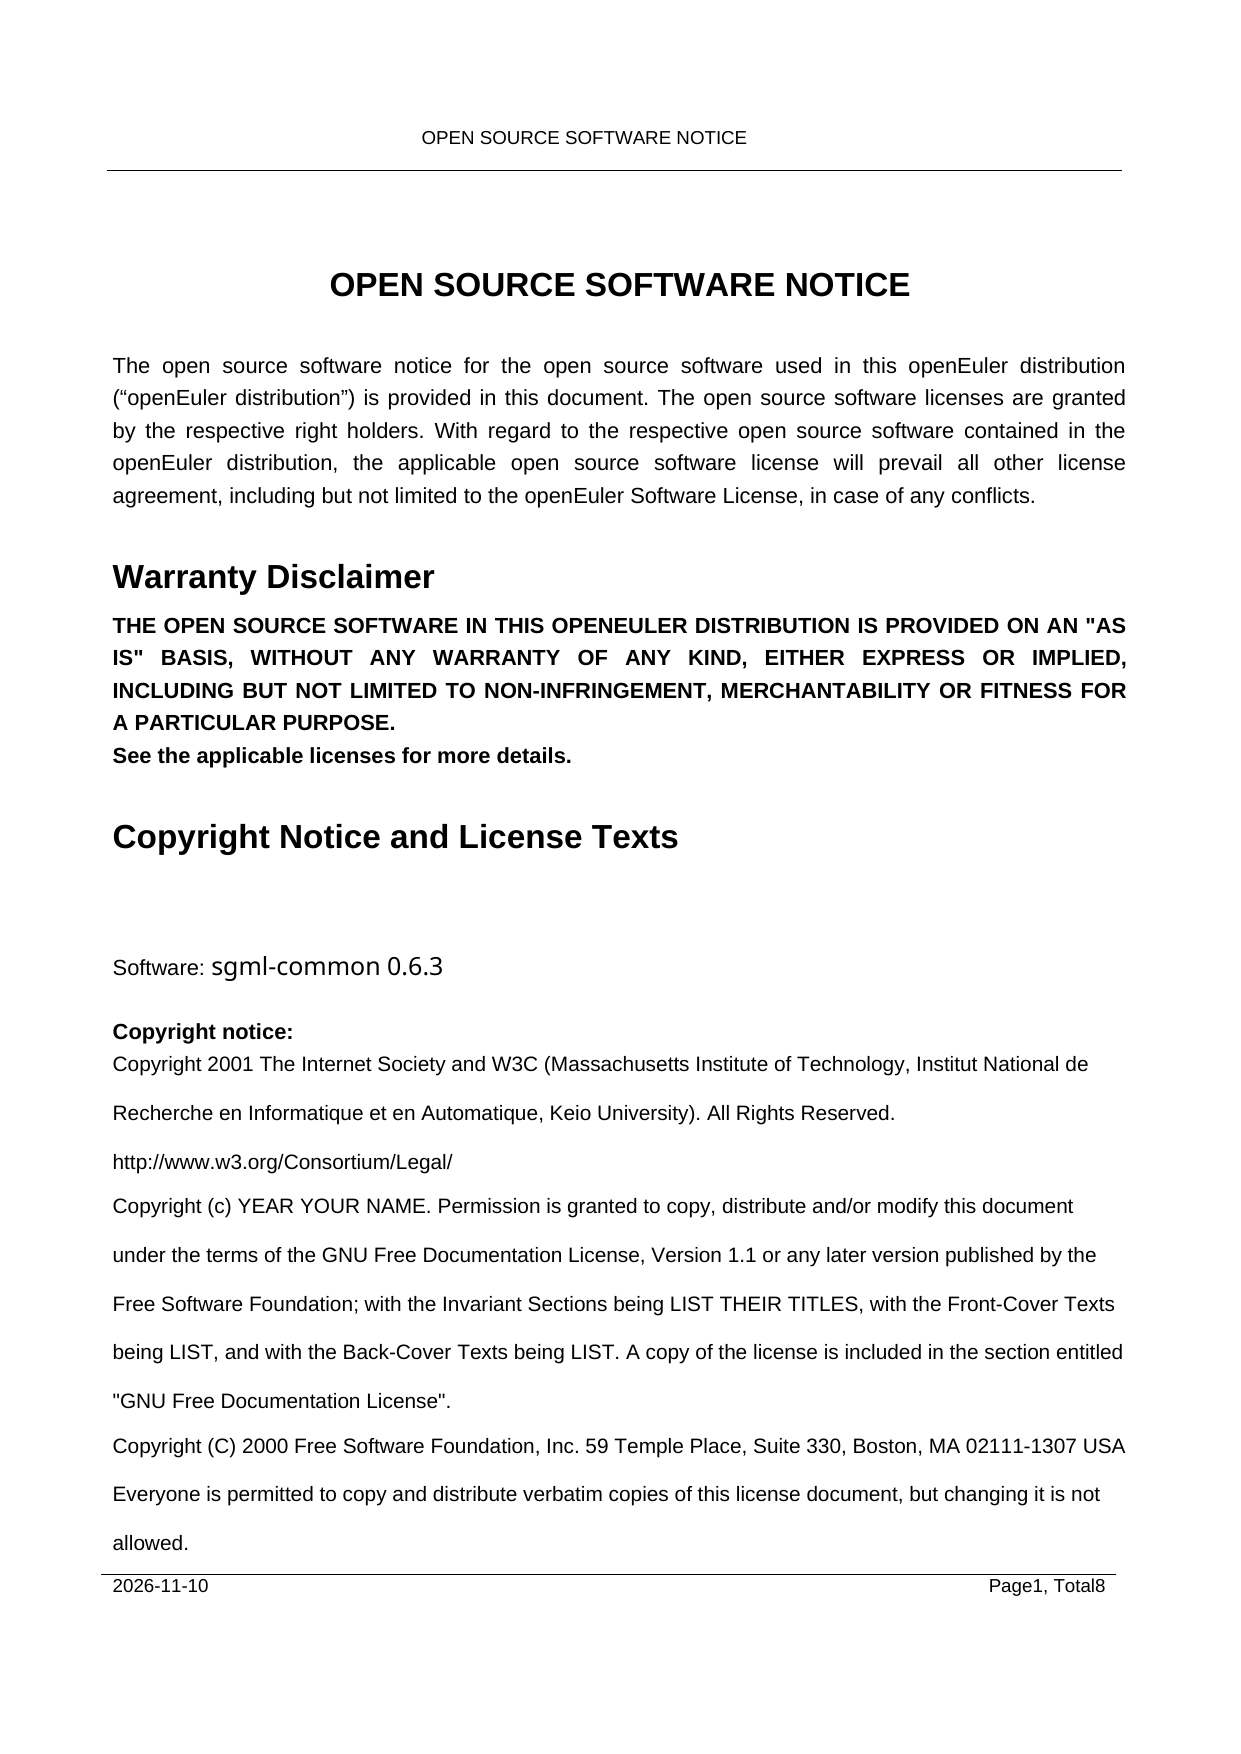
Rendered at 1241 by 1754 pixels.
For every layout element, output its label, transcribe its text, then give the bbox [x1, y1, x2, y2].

text Copyright 2001 The Internet Society and W3C (Massachusetts Institute of Technology, Institut National de Recherche en Informatique et en Automatique, Keio University). All Rights Reserved. http://www.w3.org/Consortium/Legal/ [112, 1048, 1128, 1178]
text OPEN SOURCE SOFTWARE NOTICE [112, 251, 1128, 316]
text Software: sgml-common 0.6.3 [112, 933, 1128, 998]
text THE OPEN SOURCE SOFTWARE IN THIS OPENEULER DISTRIBUTION IS PROVIDED ON AN "AS IS" BASIS, WITHOUT ANY WARRANTY OF ANY KIND, EITHER EXPRESS OR IMPLIED, INCLUDING BUT NOT LIMITED TO NON-INFRINGEMENT, MERCHANTABILITY OR FITNESS FOR A PARTICULAR PURPOSE. See the applicable licenses for more details. [112, 609, 1128, 771]
text The open source software notice for the open source software used in this openEuler distribution (“openEuler distribution”) is provided in this document. The open source software licenses are granted by the respective right holders. With regard to the respective open source software contained in the openEuler distribution, the applicable open source software license will prevail all other license agreement, including but not limited to the openEuler Software License, in case of any conflicts. [112, 349, 1128, 511]
text Copyright notice: [112, 1015, 1128, 1048]
text Copyright (c) YEAR YOUR NAME. Permission is granted to copy, distribute and/or modify this document under the terms of the GNU Free Documentation License, Version 1.1 or any later version published by the Free Software Foundation; with the Invariant Sections being LIST THEIR TITLES, with the Front-Cover Texts being LIST, and with the Back-Cover Texts being LIST. A copy of the license is included in the section entitled "GNU Free Documentation License". [112, 1190, 1128, 1417]
text Copyright (C) 2000 Free Software Foundation, Inc. 59 Temple Place, Suite 330, Boston, MA 02111-1307 USA Everyone is permitted to copy and distribute verbatim copies of this license document, but changing it is not allowed. [112, 1429, 1128, 1559]
text Warranty Disclaimer [112, 544, 1128, 609]
text Copyright Notice and License Texts [112, 804, 1128, 869]
